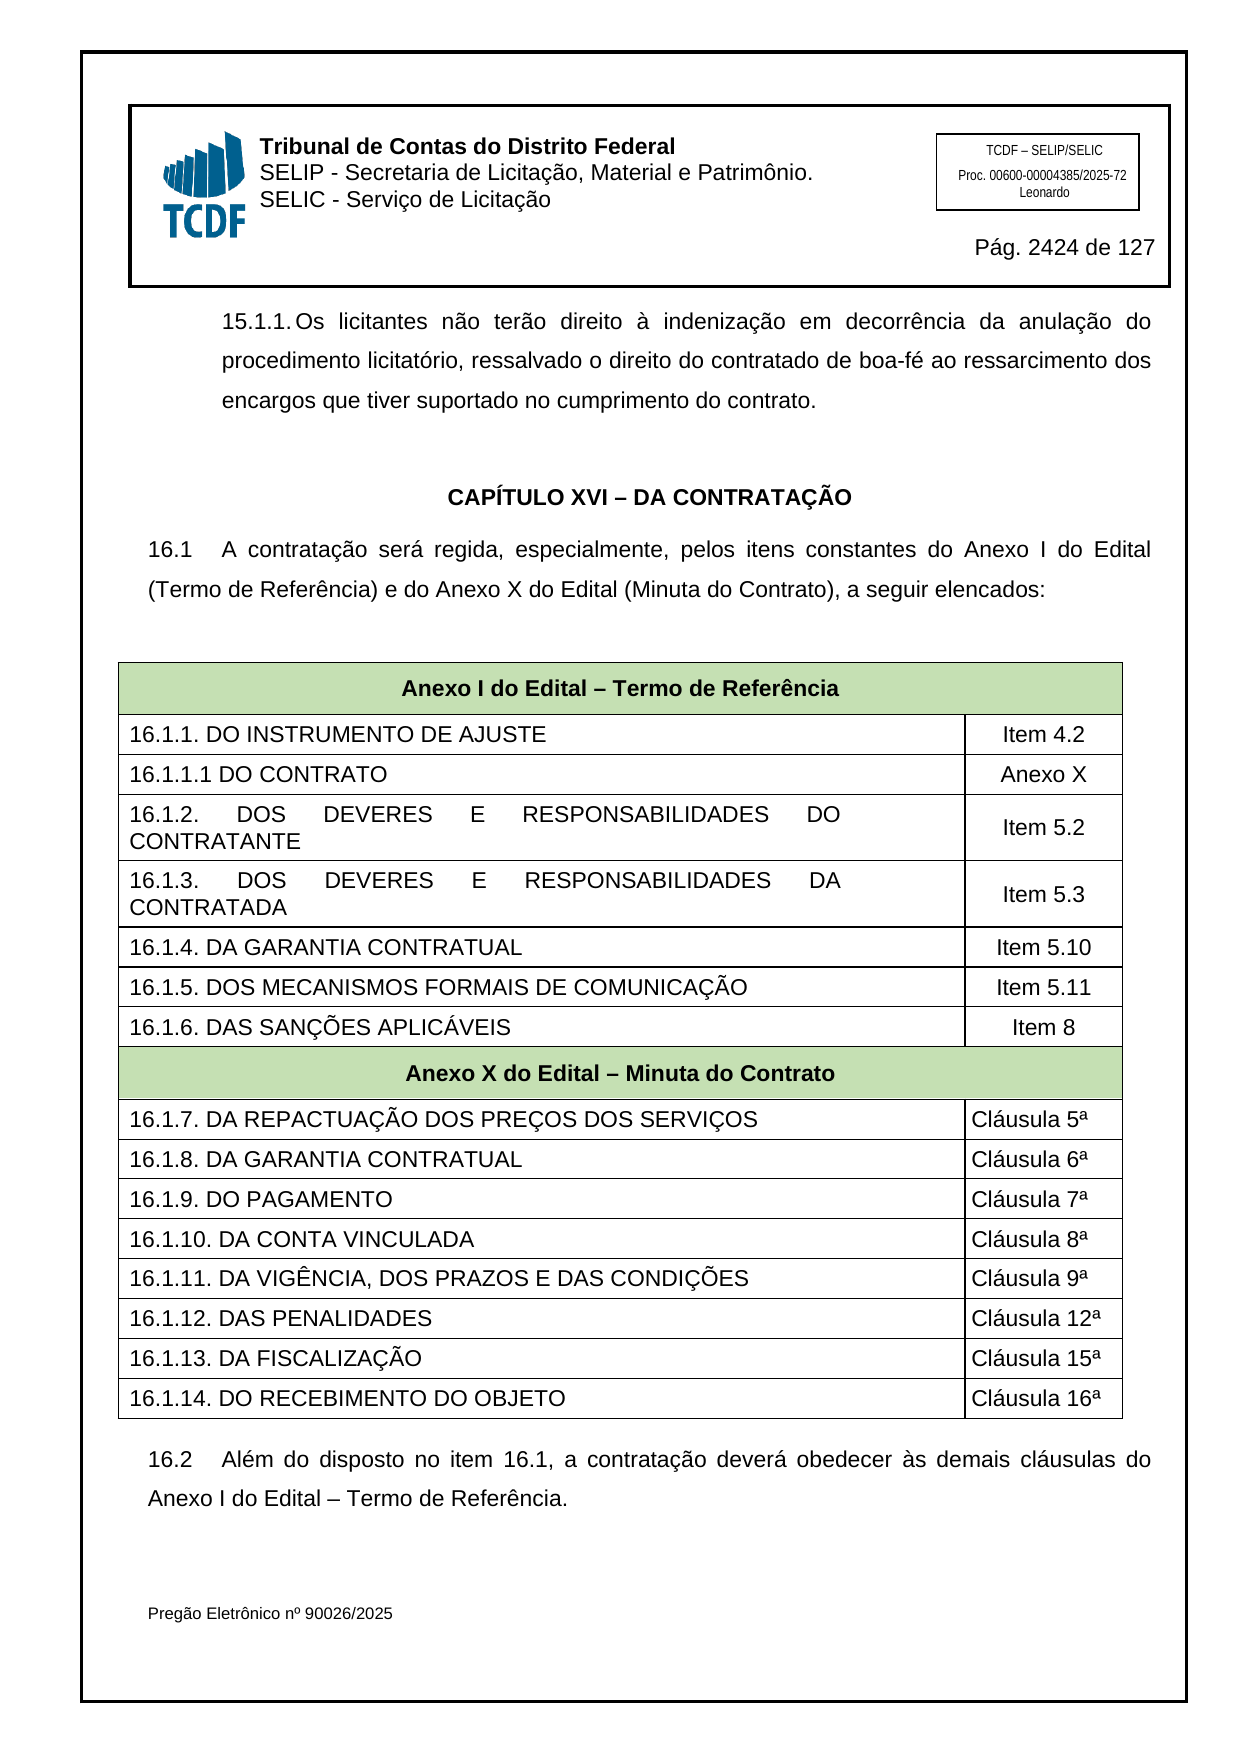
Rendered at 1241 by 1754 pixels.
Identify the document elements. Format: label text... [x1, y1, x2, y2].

table_cell Anexo X [966, 755, 1122, 794]
table_cell 16.1.4. DA GARANTIA CONTRATUAL [119, 928, 964, 966]
table_cell 16.1.1.1 DO CONTRATO [119, 755, 964, 794]
table_cell Cláusula 9ª [966, 1259, 1122, 1298]
table_cell 16.1.1. DO INSTRUMENTO DE AJUSTE [119, 715, 964, 754]
table_cell Cláusula 8ª [966, 1219, 1122, 1258]
table_cell 16.1.5. DOS MECANISMOS FORMAIS DE COMUNICAÇÃO [119, 968, 964, 1006]
table_cell Item 5.11 [966, 968, 1122, 1006]
table_cell Item 5.2 [966, 795, 1122, 860]
table_cell Cláusula 5ª [966, 1100, 1122, 1138]
table_cell Cláusula 12ª [966, 1299, 1122, 1338]
table_cell 16.1.11. DA VIGÊNCIA, DOS PRAZOS E DAS CONDIÇÕES [119, 1259, 964, 1298]
table_cell 16.1.3. DOS DEVERES E RESPONSABILIDADES DA CONTRATADA [119, 861, 964, 926]
text CAPÍTULO XVI – DA CONTRATAÇÃO [148, 484, 1152, 511]
table_cell Item 8 [966, 1007, 1122, 1046]
table_cell 16.1.14. DO RECEBIMENTO DO OBJETO [119, 1379, 964, 1418]
table_cell Item 5.10 [966, 928, 1122, 966]
table_cell 16.1.8. DA GARANTIA CONTRATUAL [119, 1140, 964, 1178]
table_cell 16.1.6. DAS SANÇÕES APLICÁVEIS [119, 1007, 964, 1046]
table_cell 16.1.7. DA REPACTUAÇÃO DOS PREÇOS DOS SERVIÇOS [119, 1100, 964, 1138]
table_cell Cláusula 15ª [966, 1339, 1122, 1378]
table_cell Cláusula 6ª [966, 1140, 1122, 1178]
table_cell 16.1.9. DO PAGAMENTO [119, 1179, 964, 1218]
table_cell Anexo X do Edital – Minuta do Contrato [119, 1047, 1122, 1098]
text 16.2 Além do disposto no item 16.1, a contratação deverá obedecer às demais cláusulas do Anexo I do Edital – Termo de Referência. [148, 1446, 1152, 1511]
table_cell 16.1.10. DA CONTA VINCULADA [119, 1219, 964, 1258]
text 16.1 A contratação será regida, especialmente, pelos itens constantes do Anexo I do Edital (Termo de Referência) e do Anexo X do Edital (Minuta do Contrato), a seguir elencados: [148, 536, 1152, 602]
picture [148, 128, 260, 240]
table_cell 16.1.2. DOS DEVERES E RESPONSABILIDADES DO CONTRATANTE [119, 795, 964, 860]
text 15.1.1. Os licitantes não terão direito à indenização em decorrência da anulação do procedimento licitatório, ressalvado o direito do contratado de boa-fé ao ressarcimento dos encargos que tiver suportado no cumprimento do contrato. [222, 308, 1152, 413]
table_cell 16.1.13. DA FISCALIZAÇÃO [119, 1339, 964, 1378]
table_cell Cláusula 16ª [966, 1379, 1122, 1418]
table_cell Item 4.2 [966, 715, 1122, 754]
table_cell 16.1.12. DAS PENALIDADES [119, 1299, 964, 1338]
table_cell Item 5.3 [966, 861, 1122, 926]
table_cell Cláusula 7ª [966, 1179, 1122, 1218]
table_header Anexo I do Edital – Termo de Referência [119, 663, 1122, 714]
